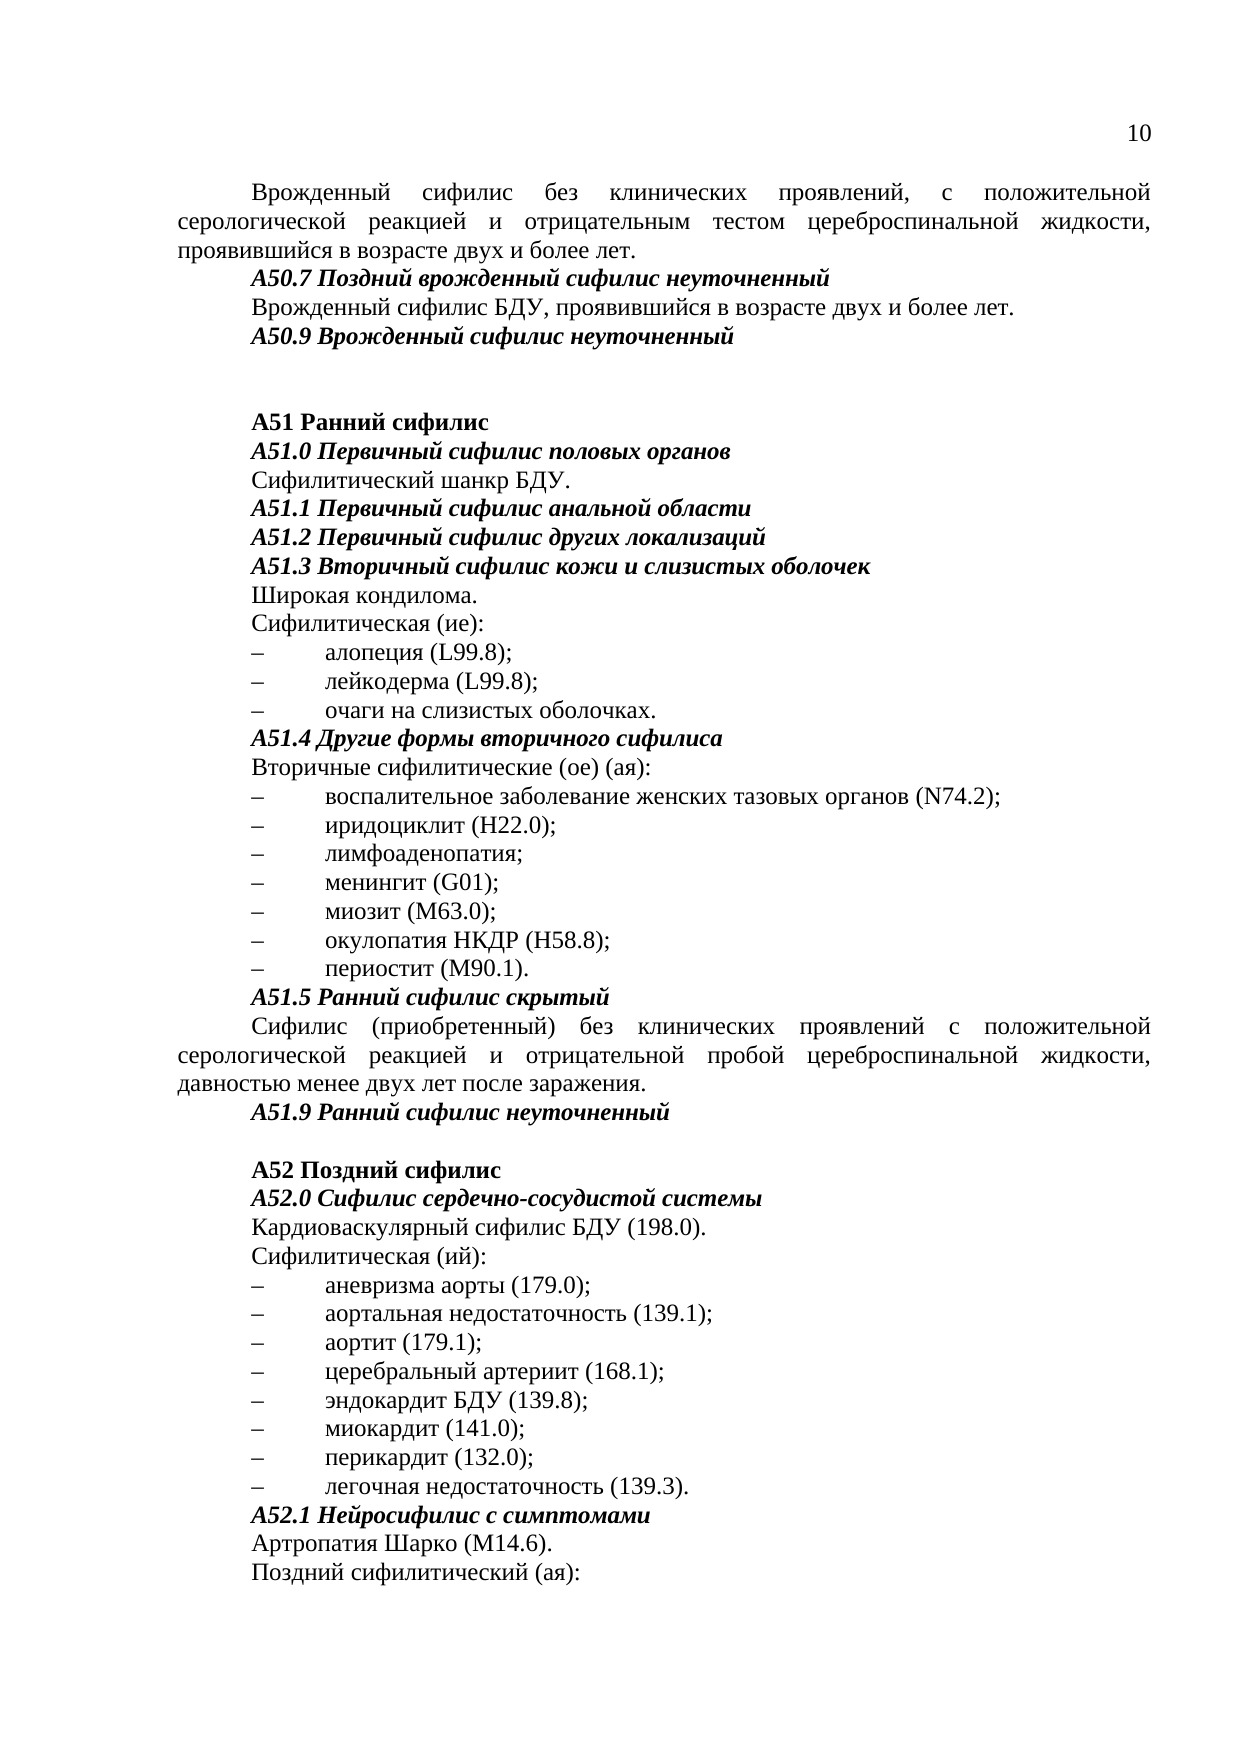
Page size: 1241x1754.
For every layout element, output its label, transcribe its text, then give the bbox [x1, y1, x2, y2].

text А51.0 Первичный сифилис половых органов [177, 436, 1152, 465]
text А51.1 Первичный сифилис анальной области [177, 493, 1152, 522]
text Врожденный сифилис без клинических проявлений, с положительной серологической реакцией и отрицательным тестом цереброспинальной жидкости, проявившийся в возрасте двух и более лет. [177, 177, 1152, 263]
text А51.9 Ранний сифилис неуточненный [177, 1097, 1152, 1126]
text Врожденный сифилис БДУ, проявившийся в возрасте двух и более лет. [177, 292, 1152, 321]
text Сифилитическая (ий): [177, 1241, 1152, 1270]
text Поздний сифилитический (ая): [177, 1557, 1152, 1586]
text А50.9 Врожденный сифилис неуточненный [177, 321, 1152, 350]
text А51.4 Другие формы вторичного сифилиса [177, 723, 1152, 752]
list легочная недостаточность (139.3). [177, 1471, 1152, 1500]
list воспалительное заболевание женских тазовых органов (N74.2); [177, 781, 1152, 810]
text А51 Ранний сифилис [177, 407, 1152, 436]
list эндокардит БДУ (139.8); [177, 1385, 1152, 1413]
list окулопатия НКДР (Н58.8); [177, 925, 1152, 953]
text А52.1 Нейросифилис с симптомами [177, 1500, 1152, 1528]
list алопеция (L99.8); [177, 637, 1152, 666]
list очаги на слизистых оболочках. [177, 695, 1152, 723]
text А52 Поздний сифилис [177, 1155, 1152, 1183]
text А51.2 Первичный сифилис других локализаций [177, 522, 1152, 551]
text Вторичные сифилитические (ое) (ая): [177, 752, 1152, 781]
list миозит (М63.0); [177, 896, 1152, 925]
text Артропатия Шарко (М14.6). [177, 1528, 1152, 1557]
list перикардит (132.0); [177, 1442, 1152, 1471]
text Кардиоваскулярный сифилис БДУ (198.0). [177, 1212, 1152, 1241]
list периостит (М90.1). [177, 953, 1152, 982]
list лейкодерма (L99.8); [177, 666, 1152, 695]
list лимфоаденопатия; [177, 838, 1152, 867]
text Сифилис (приобретенный) без клинических проявлений с положительной серологической реакцией и отрицательной пробой цереброспинальной жидкости, давностью менее двух лет после заражения. [177, 1011, 1152, 1097]
list иридоциклит (Н22.0); [177, 810, 1152, 838]
list церебральный артериит (168.1); [177, 1356, 1152, 1385]
list аортит (179.1); [177, 1327, 1152, 1356]
text А52.0 Сифилис сердечно-сосудистой системы [177, 1183, 1152, 1212]
text Широкая кондилома. [177, 580, 1152, 608]
list аневризма аорты (179.0); [177, 1270, 1152, 1298]
list миокардит (141.0); [177, 1413, 1152, 1442]
text А51.5 Ранний сифилис скрытый [177, 982, 1152, 1011]
text Сифилитическая (ие): [177, 608, 1152, 637]
text А51.3 Вторичный сифилис кожи и слизистых оболочек [177, 551, 1152, 580]
list аортальная недостаточность (139.1); [177, 1298, 1152, 1327]
list менингит (G01); [177, 867, 1152, 896]
text Сифилитический шанкр БДУ. [177, 465, 1152, 493]
text А50.7 Поздний врожденный сифилис неуточненный [177, 263, 1152, 292]
